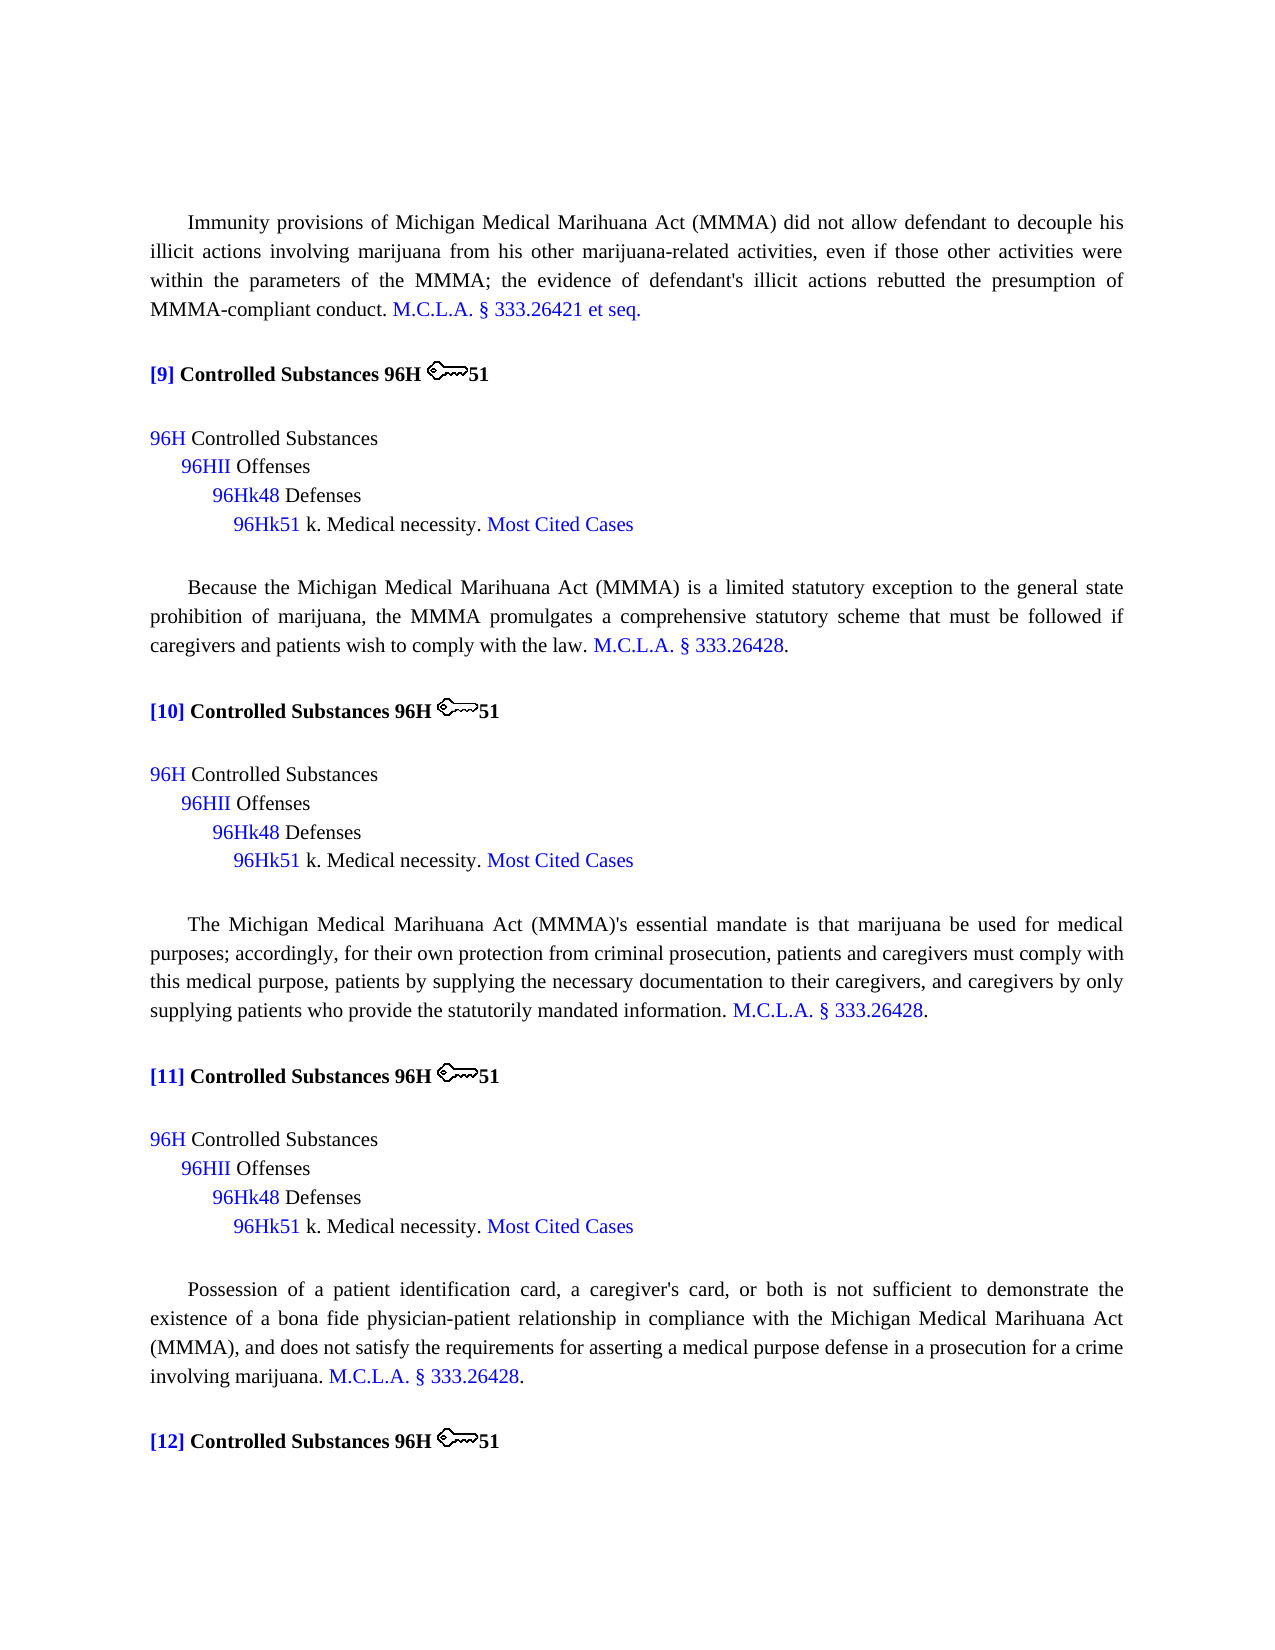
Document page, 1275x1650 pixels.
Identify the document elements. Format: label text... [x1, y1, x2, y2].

text 96HII Offenses [150, 454, 1125, 478]
text The Michigan Medical Marihuana Act (MMMA)'s essential mandate is that marijuana be used for medical purposes; accordingly, for their own protection from criminal prosecution, patients and caregivers must comply with this medical purpose, patients by supplying the necessary documentation to their caregivers, and caregivers by only supplying patients who provide the statutorily mandated information. M.C.L.A. § 333.26428. [150, 912, 1125, 1022]
text 96H Controlled Substances [150, 425, 1125, 449]
text [11] Controlled Substances 96H 51 [150, 1062, 1125, 1088]
text 96HII Offenses [150, 1156, 1125, 1180]
text [10] Controlled Substances 96H 51 [150, 696, 1125, 723]
text 96Hk51 k. Medical necessity. Most Cited Cases [150, 512, 1125, 536]
text 96Hk48 Defenses [150, 1185, 1125, 1209]
picture [437, 1427, 479, 1449]
text [12] Controlled Substances 96H 51 [150, 1427, 1125, 1453]
text 96Hk48 Defenses [150, 819, 1125, 844]
text 96H Controlled Substances [150, 762, 1125, 786]
text [9] Controlled Substances 96H 51 [150, 360, 1125, 386]
text 96Hk51 k. Medical necessity. Most Cited Cases [150, 1214, 1125, 1238]
picture [437, 1061, 479, 1084]
text Immunity provisions of Michigan Medical Marihuana Act (MMMA) did not allow defendant to decouple his illicit actions involving marijuana from his other marijuana-related activities, even if those other activities were within the parameters of the MMMA; the evidence of defendant's illicit actions rebutted the presumption of MMMA-compliant conduct. M.C.L.A. § 333.26421 et seq. [150, 210, 1125, 321]
picture [426, 360, 469, 382]
text Possession of a patient identification card, a caregiver's card, or both is not sufficient to demonstrate the existence of a bona fide physician-patient relationship in compliance with the Michigan Medical Marihuana Act (MMMA), and does not satisfy the requirements for asserting a medical purpose defense in a prosecution for a crime involving marijuana. M.C.L.A. § 333.26428. [150, 1277, 1125, 1388]
text 96H Controlled Substances [150, 1127, 1125, 1151]
picture [437, 696, 479, 718]
text 96Hk48 Defenses [150, 483, 1125, 507]
text 96HII Offenses [150, 791, 1125, 815]
text 96Hk51 k. Medical necessity. Most Cited Cases [150, 848, 1125, 872]
text Because the Michigan Medical Marihuana Act (MMMA) is a limited statutory exception to the general state prohibition of marijuana, the MMMA promulgates a comprehensive statutory scheme that must be followed if caregivers and patients wish to comply with the law. M.C.L.A. § 333.26428. [150, 575, 1125, 657]
